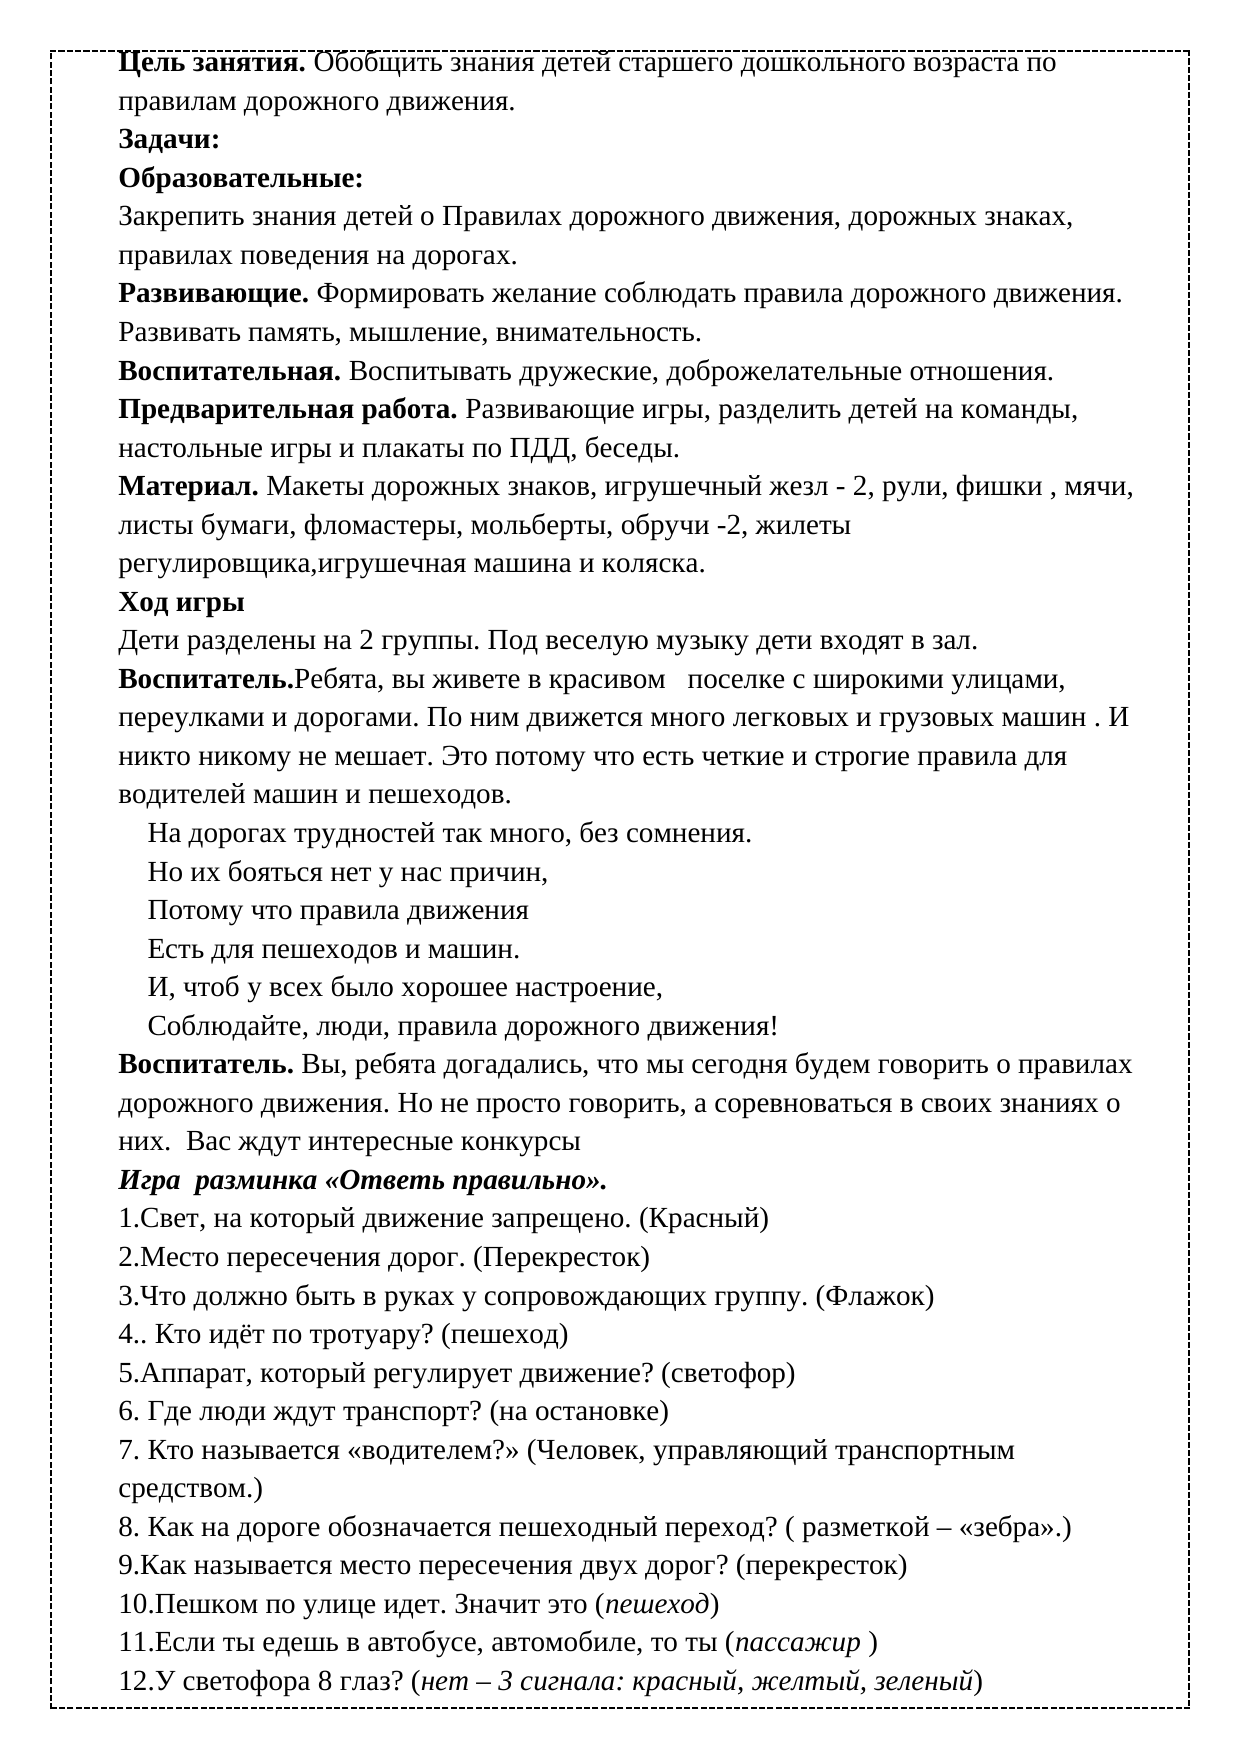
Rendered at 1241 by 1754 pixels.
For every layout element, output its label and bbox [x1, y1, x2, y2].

text [118, 44, 1152, 1697]
